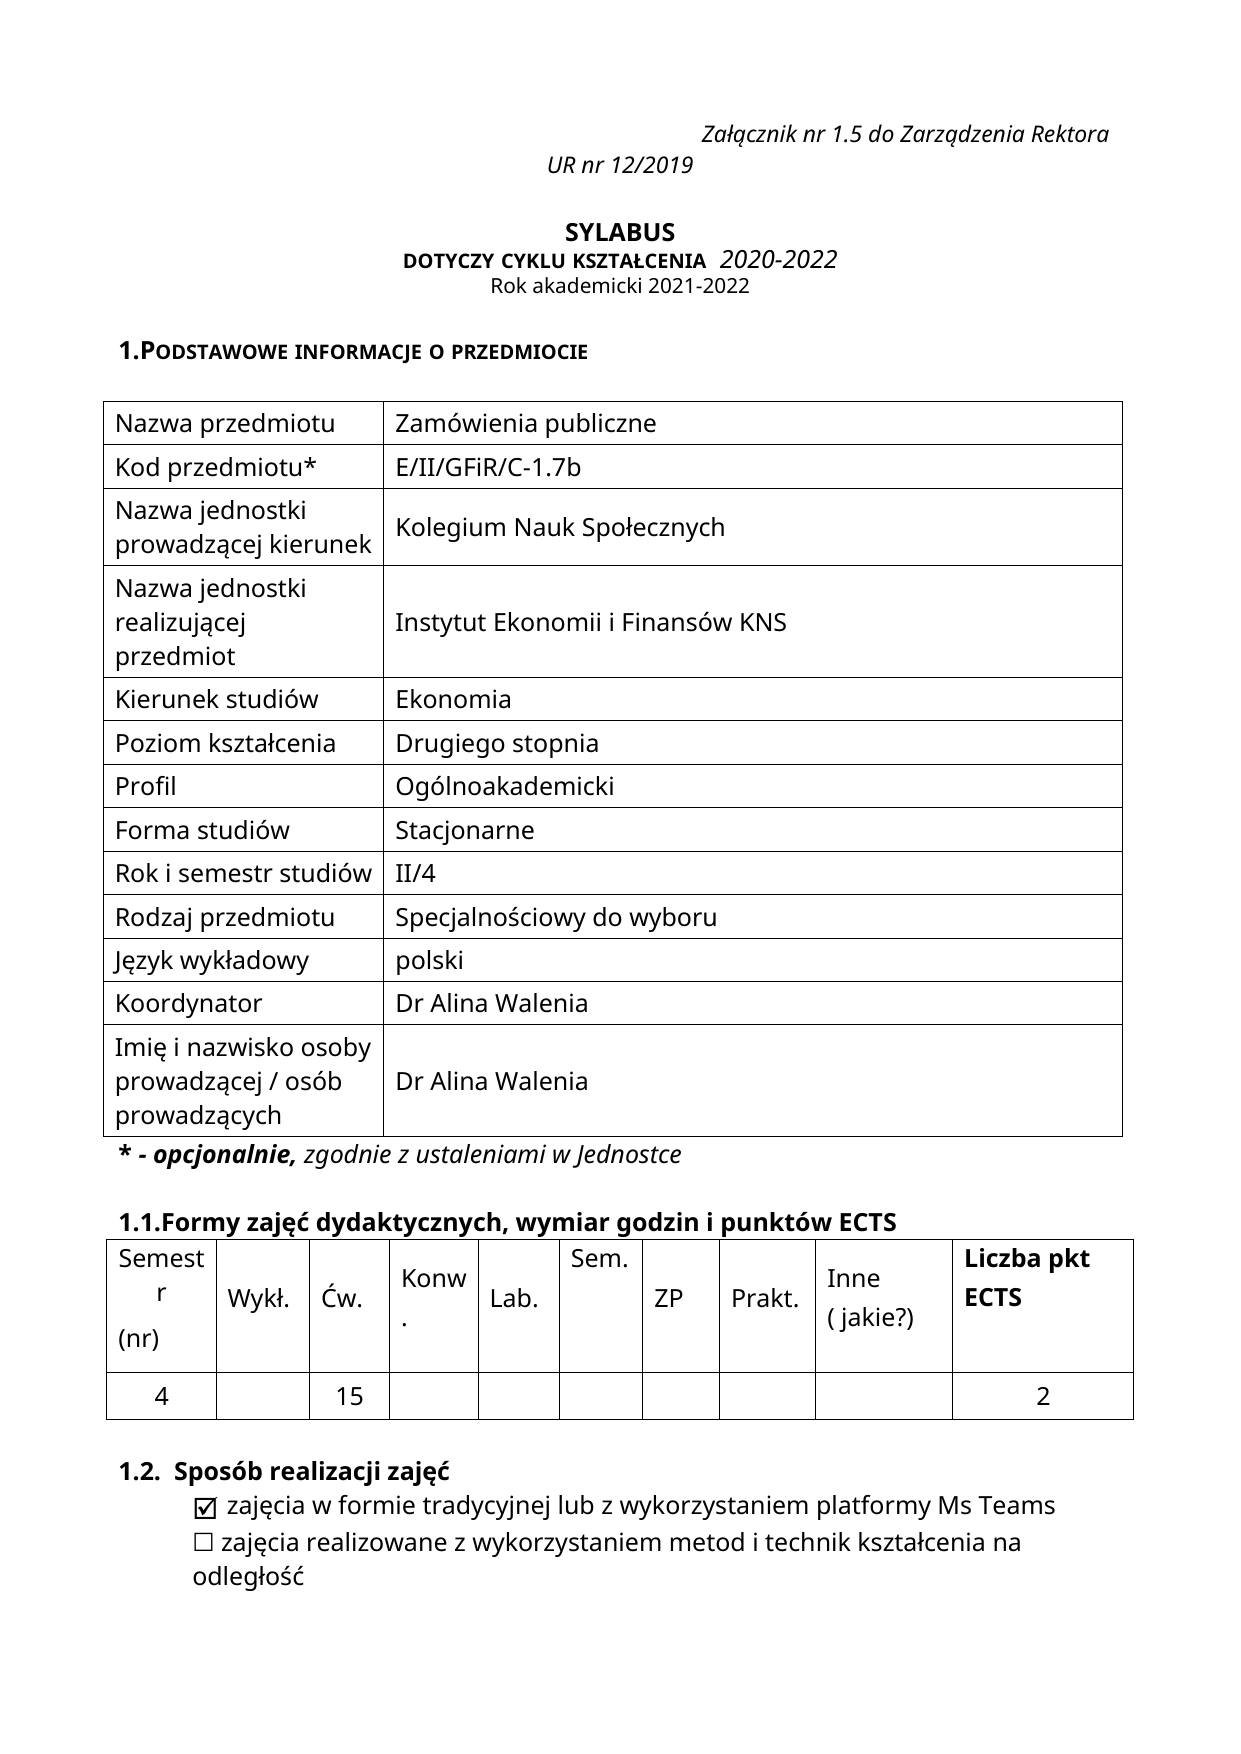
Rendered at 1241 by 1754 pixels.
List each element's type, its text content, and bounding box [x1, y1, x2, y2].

table_cell 2 [953, 1373, 1133, 1419]
table_cell Stacjonarne [384, 808, 1122, 851]
table_cell Kod przedmiotu* [104, 445, 383, 488]
table_cell Drugiego stopnia [384, 721, 1122, 764]
table_cell 15 [310, 1373, 389, 1419]
table_header Prakt. [720, 1240, 815, 1372]
text 1.1.Formy zajęć dydaktycznych, wymiar godzin i punktów ECTS [118, 1205, 1122, 1239]
table_header Zamówienia publiczne [384, 402, 1122, 444]
table_header ZP [643, 1240, 719, 1372]
table_cell Imię i nazwisko osoby prowadzącej / osób prowadzących [104, 1025, 383, 1136]
table_cell Rok i semestr studiów [104, 852, 383, 894]
table_header Semestr (nr) [107, 1240, 216, 1372]
table_cell Ogólnoakademicki [384, 765, 1122, 807]
table_cell Instytut Ekonomii i Finansów KNS [384, 566, 1122, 677]
table_cell [217, 1373, 309, 1419]
table_header Sem. [560, 1240, 642, 1372]
text zajęcia w formie tradycyjnej lub z wykorzystaniem platformy Ms Teams [192, 1488, 1122, 1525]
table_cell Nazwa jednostki realizującej przedmiot [104, 566, 383, 677]
table_header Ćw. [310, 1240, 389, 1372]
table_cell [816, 1373, 952, 1419]
text 1.Podstawowe informacje o przedmiocie [118, 333, 1122, 367]
text SYLABUS [118, 215, 1122, 249]
table_cell Dr Alina Walenia [384, 1025, 1122, 1136]
text ☐ zajęcia realizowane z wykorzystaniem metod i technik kształcenia na odległość [192, 1525, 1122, 1593]
text 1.2. Sposób realizacji zajęć [118, 1454, 1122, 1488]
table_cell [479, 1373, 559, 1419]
table_cell polski [384, 939, 1122, 981]
text dotyczy cyklu kształcenia 2020-2022 [118, 249, 1122, 274]
table_cell Dr Alina Walenia [384, 982, 1122, 1024]
table_cell [643, 1373, 719, 1419]
text Załącznik nr 1.5 do Zarządzenia Rektora UR nr 12/2019 [118, 118, 1122, 181]
table_header Inne ( jakie?) [816, 1240, 952, 1372]
table_cell Poziom kształcenia [104, 721, 383, 764]
table_cell Koordynator [104, 982, 383, 1024]
table_cell [560, 1373, 642, 1419]
table_cell [720, 1373, 815, 1419]
table_cell Język wykładowy [104, 939, 383, 981]
table_header Wykł. [217, 1240, 309, 1372]
table_cell Profil [104, 765, 383, 807]
table_cell Nazwa jednostki prowadzącej kierunek [104, 489, 383, 565]
table_cell Specjalnościowy do wyboru [384, 895, 1122, 937]
table_cell [390, 1373, 478, 1419]
table_header Konw. [390, 1240, 478, 1372]
text * - opcjonalnie, zgodnie z ustaleniami w Jednostce [118, 1137, 1122, 1171]
table_cell Ekonomia [384, 678, 1122, 720]
table_header Nazwa przedmiotu [104, 402, 383, 444]
table_cell 4 [107, 1373, 216, 1419]
table_cell Kierunek studiów [104, 678, 383, 720]
table_header Liczba pkt ECTS [953, 1240, 1133, 1372]
text Rok akademicki 2021-2022 [118, 274, 1122, 299]
table_cell Forma studiów [104, 808, 383, 851]
table_header Lab. [479, 1240, 559, 1372]
table_cell Rodzaj przedmiotu [104, 895, 383, 937]
table_cell II/4 [384, 852, 1122, 894]
table_cell E/II/GFiR/C-1.7b [384, 445, 1122, 488]
table_cell Kolegium Nauk Społecznych [384, 489, 1122, 565]
